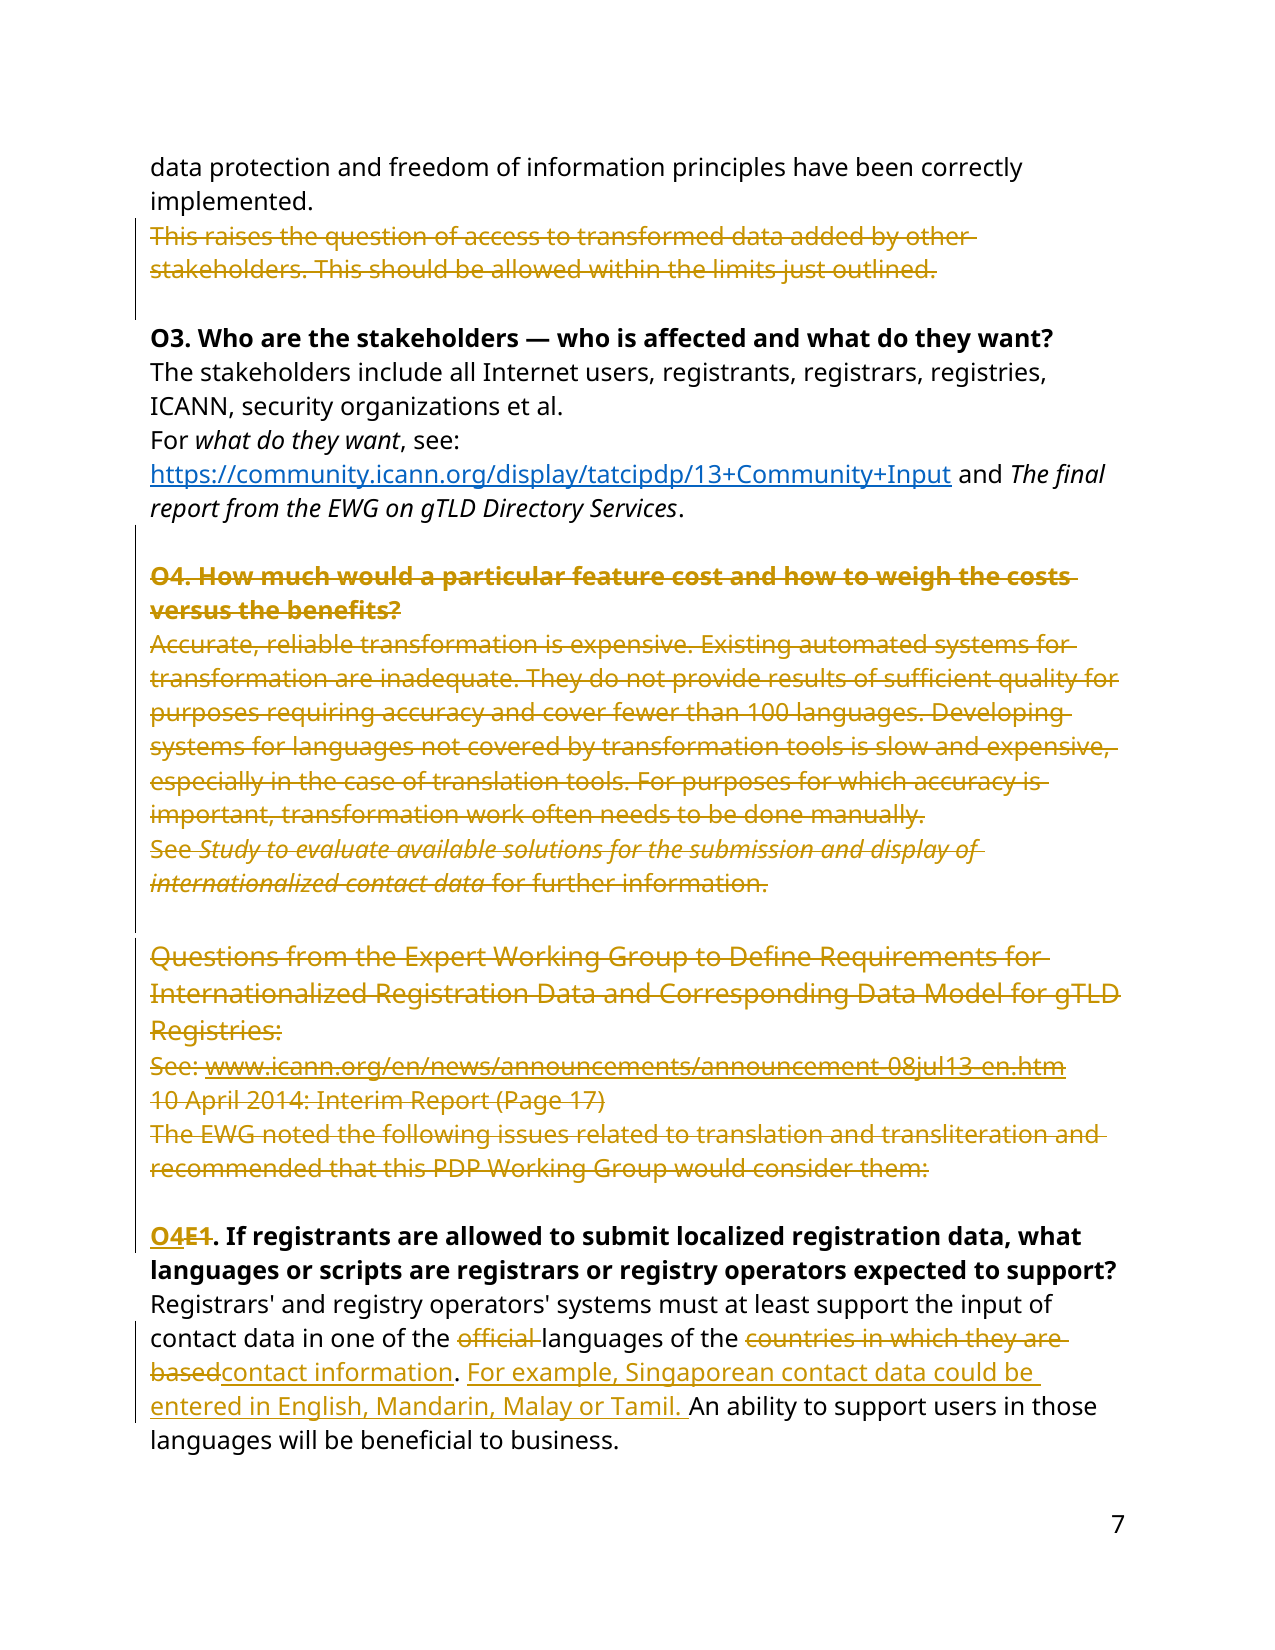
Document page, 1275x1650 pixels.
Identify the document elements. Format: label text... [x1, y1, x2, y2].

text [150, 150, 1125, 218]
text For what do they want, see: https://community.icann.org/display/tatcipdp/13+Community+Input and The final report from the EWG on gTLD Directory Services. [150, 422, 1125, 525]
text The stakeholders include all Internet users, registrants, registrars, registries, ICANN, security organizations et al. [150, 354, 1125, 422]
text Registrars' and registry operators' systems must at least support the input of contact data in one of the languages of the . An ability to support users in those languages will be beneficial to business. [150, 1287, 1125, 1457]
text O3. Who are the stakeholders — who is affected and what do they want? [150, 320, 1125, 354]
text . If registrants are allowed to submit localized registration data, what languages or scripts are registrars or registry operators expected to support? [150, 1218, 1125, 1287]
